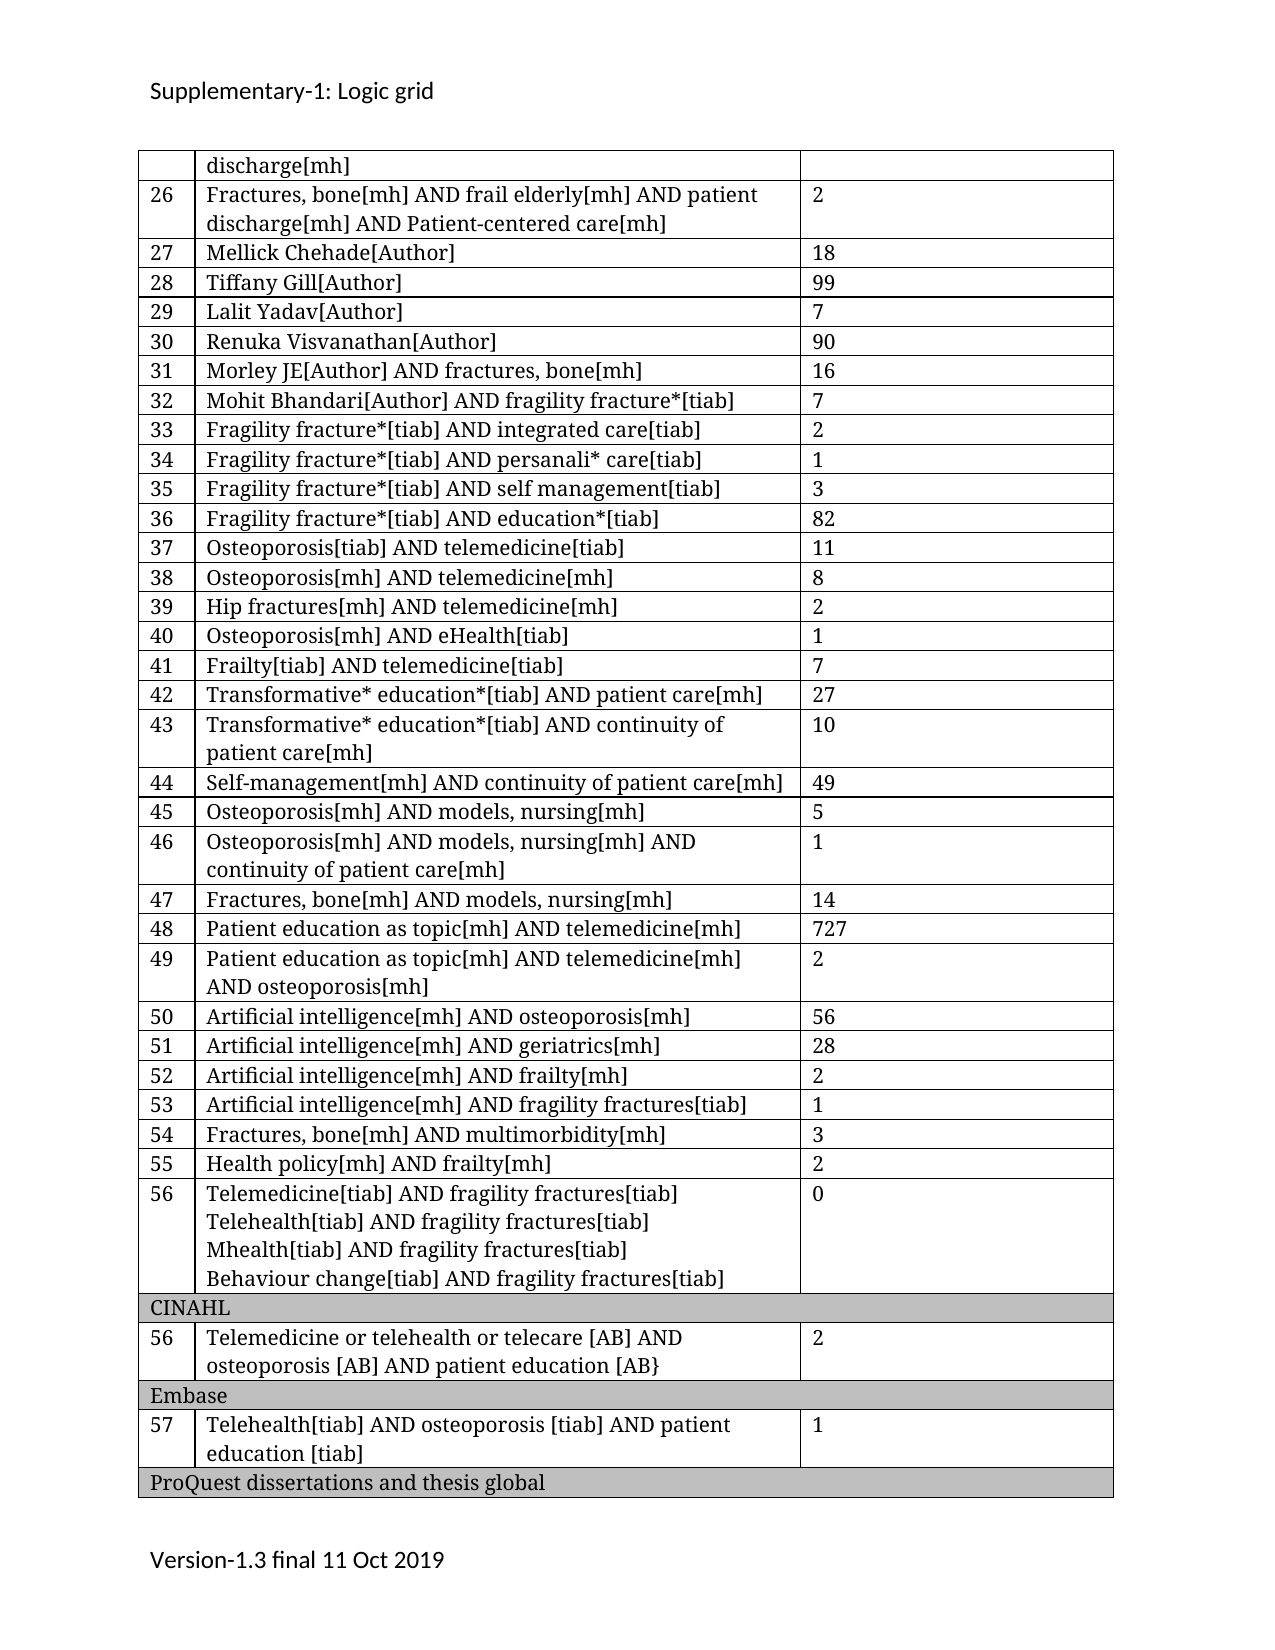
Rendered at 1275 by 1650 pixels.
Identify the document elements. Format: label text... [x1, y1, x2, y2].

table_cell 41 [139, 651, 194, 679]
table_cell Patient education as topic[mh] AND telemedicine[mh] AND osteoporosis[mh] [196, 944, 800, 1001]
table_cell Fragility fracture*[tiab] AND integrated care[tiab] [196, 415, 800, 444]
table_cell Artificial intelligence[mh] AND geriatrics[mh] [196, 1031, 800, 1060]
table_cell 53 [139, 1090, 194, 1119]
table_cell Osteoporosis[mh] AND models, nursing[mh] AND continuity of patient care[mh] [196, 827, 800, 884]
table_cell 1 [801, 827, 1113, 884]
table_cell Fractures, bone[mh] AND models, nursing[mh] [196, 885, 800, 913]
table_cell 28 [801, 1031, 1113, 1060]
table_cell 37 [139, 533, 194, 562]
table_cell 7 [801, 386, 1113, 414]
table_cell 1 [801, 1090, 1113, 1119]
table_cell 7 [801, 298, 1113, 326]
table_cell 42 [139, 681, 194, 709]
table_cell 46 [139, 827, 194, 884]
table_cell 27 [801, 681, 1113, 709]
table_cell Hip fractures[mh] AND telemedicine[mh] [196, 592, 800, 621]
table_cell Fragility fracture*[tiab] AND self management[tiab] [196, 474, 800, 503]
table_cell 34 [139, 445, 194, 473]
table_cell 14 [801, 885, 1113, 913]
table_cell 50 [139, 1002, 194, 1030]
table_cell 38 [139, 563, 194, 591]
table_cell 29 [139, 298, 194, 326]
table_cell Patient education as topic[mh] AND telemedicine[mh] [196, 914, 800, 943]
table_cell 35 [139, 474, 194, 503]
table_cell 39 [139, 592, 194, 621]
table_cell 7 [801, 651, 1113, 679]
table_cell 56 [139, 1323, 194, 1380]
table_cell 32 [139, 386, 194, 414]
table_cell 36 [139, 504, 194, 532]
table_cell 90 [801, 327, 1113, 355]
table_cell 2 [801, 592, 1113, 621]
table_cell 57 [139, 1410, 194, 1467]
table_cell Artificial intelligence[mh] AND osteoporosis[mh] [196, 1002, 800, 1030]
table_cell 1 [801, 445, 1113, 473]
table_cell 16 [801, 356, 1113, 385]
table_cell Fractures, bone[mh] AND multimorbidity[mh] [196, 1120, 800, 1148]
table_cell 44 [139, 768, 194, 796]
table_cell Telehealth[tiab] AND osteoporosis [tiab] AND patient education [tiab] [196, 1410, 800, 1467]
table_cell 2 [801, 415, 1113, 444]
table_cell 31 [139, 356, 194, 385]
table_cell 28 [139, 268, 194, 296]
table_cell 56 [139, 1179, 194, 1292]
table_cell 18 [801, 239, 1113, 267]
table_cell 40 [139, 622, 194, 650]
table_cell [196, 151, 800, 179]
table_cell Renuka Visvanathan[Author] [196, 327, 800, 355]
table_cell 11 [801, 533, 1113, 562]
table_cell 2 [801, 1149, 1113, 1178]
table_cell CINAHL [139, 1294, 1113, 1322]
table_cell Embase [139, 1381, 1113, 1409]
table_cell 2 [801, 944, 1113, 1001]
table_cell 49 [139, 944, 194, 1001]
table_cell 3 [801, 1120, 1113, 1148]
table_cell Osteoporosis[mh] AND models, nursing[mh] [196, 798, 800, 826]
table_cell Artificial intelligence[mh] AND fragility fractures[tiab] [196, 1090, 800, 1119]
table_cell 54 [139, 1120, 194, 1148]
table_cell 9 [801, 151, 1113, 179]
table_cell 10 [801, 710, 1113, 767]
table_cell 30 [139, 327, 194, 355]
table_cell 43 [139, 710, 194, 767]
table_cell 26 [139, 181, 194, 237]
table_cell Self-management[mh] AND continuity of patient care[mh] [196, 768, 800, 796]
table_cell Tiffany Gill[Author] [196, 268, 800, 296]
table_cell 33 [139, 415, 194, 444]
table_cell Health policy[mh] AND frailty[mh] [196, 1149, 800, 1178]
table_cell 3 [801, 474, 1113, 503]
table_cell 1 [801, 622, 1113, 650]
table_cell 27 [139, 239, 194, 267]
table_cell 99 [801, 268, 1113, 296]
table_cell 0 [801, 1179, 1113, 1292]
table_cell 47 [139, 885, 194, 913]
table_cell Frailty[tiab] AND telemedicine[tiab] [196, 651, 800, 679]
table_cell 48 [139, 914, 194, 943]
table_cell 49 [801, 768, 1113, 796]
table_cell 5 [801, 798, 1113, 826]
table_cell 8 [801, 563, 1113, 591]
table_cell 2 [801, 1323, 1113, 1380]
table_cell Fragility fracture*[tiab] AND persanali* care[tiab] [196, 445, 800, 473]
table_cell 25 [139, 151, 194, 179]
table_cell Telemedicine[tiab] AND fragility fractures[tiab] Telehealth[tiab] AND fragility fractures[tiab] Mhealth[tiab] AND fragility fractures[tiab] Behaviour change[tiab] AND fragility fractures[tiab] [196, 1179, 800, 1292]
table_cell 45 [139, 798, 194, 826]
table_cell Fragility fracture*[tiab] AND education*[tiab] [196, 504, 800, 532]
table_cell Osteoporosis[mh] AND eHealth[tiab] [196, 622, 800, 650]
table_cell Transformative* education*[tiab] AND patient care[mh] [196, 681, 800, 709]
table_cell 82 [801, 504, 1113, 532]
table_cell Osteoporosis[mh] AND telemedicine[mh] [196, 563, 800, 591]
table_cell Transformative* education*[tiab] AND continuity of patient care[mh] [196, 710, 800, 767]
table_cell Artificial intelligence[mh] AND frailty[mh] [196, 1061, 800, 1089]
table_cell 55 [139, 1149, 194, 1178]
table_cell 727 [801, 914, 1113, 943]
table_cell 2 [801, 181, 1113, 237]
table_cell Osteoporosis[tiab] AND telemedicine[tiab] [196, 533, 800, 562]
table_cell Morley JE[Author] AND fractures, bone[mh] [196, 356, 800, 385]
table_cell 51 [139, 1031, 194, 1060]
table_cell 52 [139, 1061, 194, 1089]
table_cell Mohit Bhandari[Author] AND fragility fracture*[tiab] [196, 386, 800, 414]
table_cell Mellick Chehade[Author] [196, 239, 800, 267]
table_cell Lalit Yadav[Author] [196, 298, 800, 326]
table_cell 1 [801, 1410, 1113, 1467]
table_cell ProQuest dissertations and thesis global [139, 1468, 1113, 1497]
table_cell Telemedicine or telehealth or telecare [AB] AND osteoporosis [AB] AND patient education [AB} [196, 1323, 800, 1380]
table_cell 56 [801, 1002, 1113, 1030]
table_cell 2 [801, 1061, 1113, 1089]
table_cell Fractures, bone[mh] AND frail elderly[mh] AND patient discharge[mh] AND Patient-centered care[mh] [196, 181, 800, 237]
